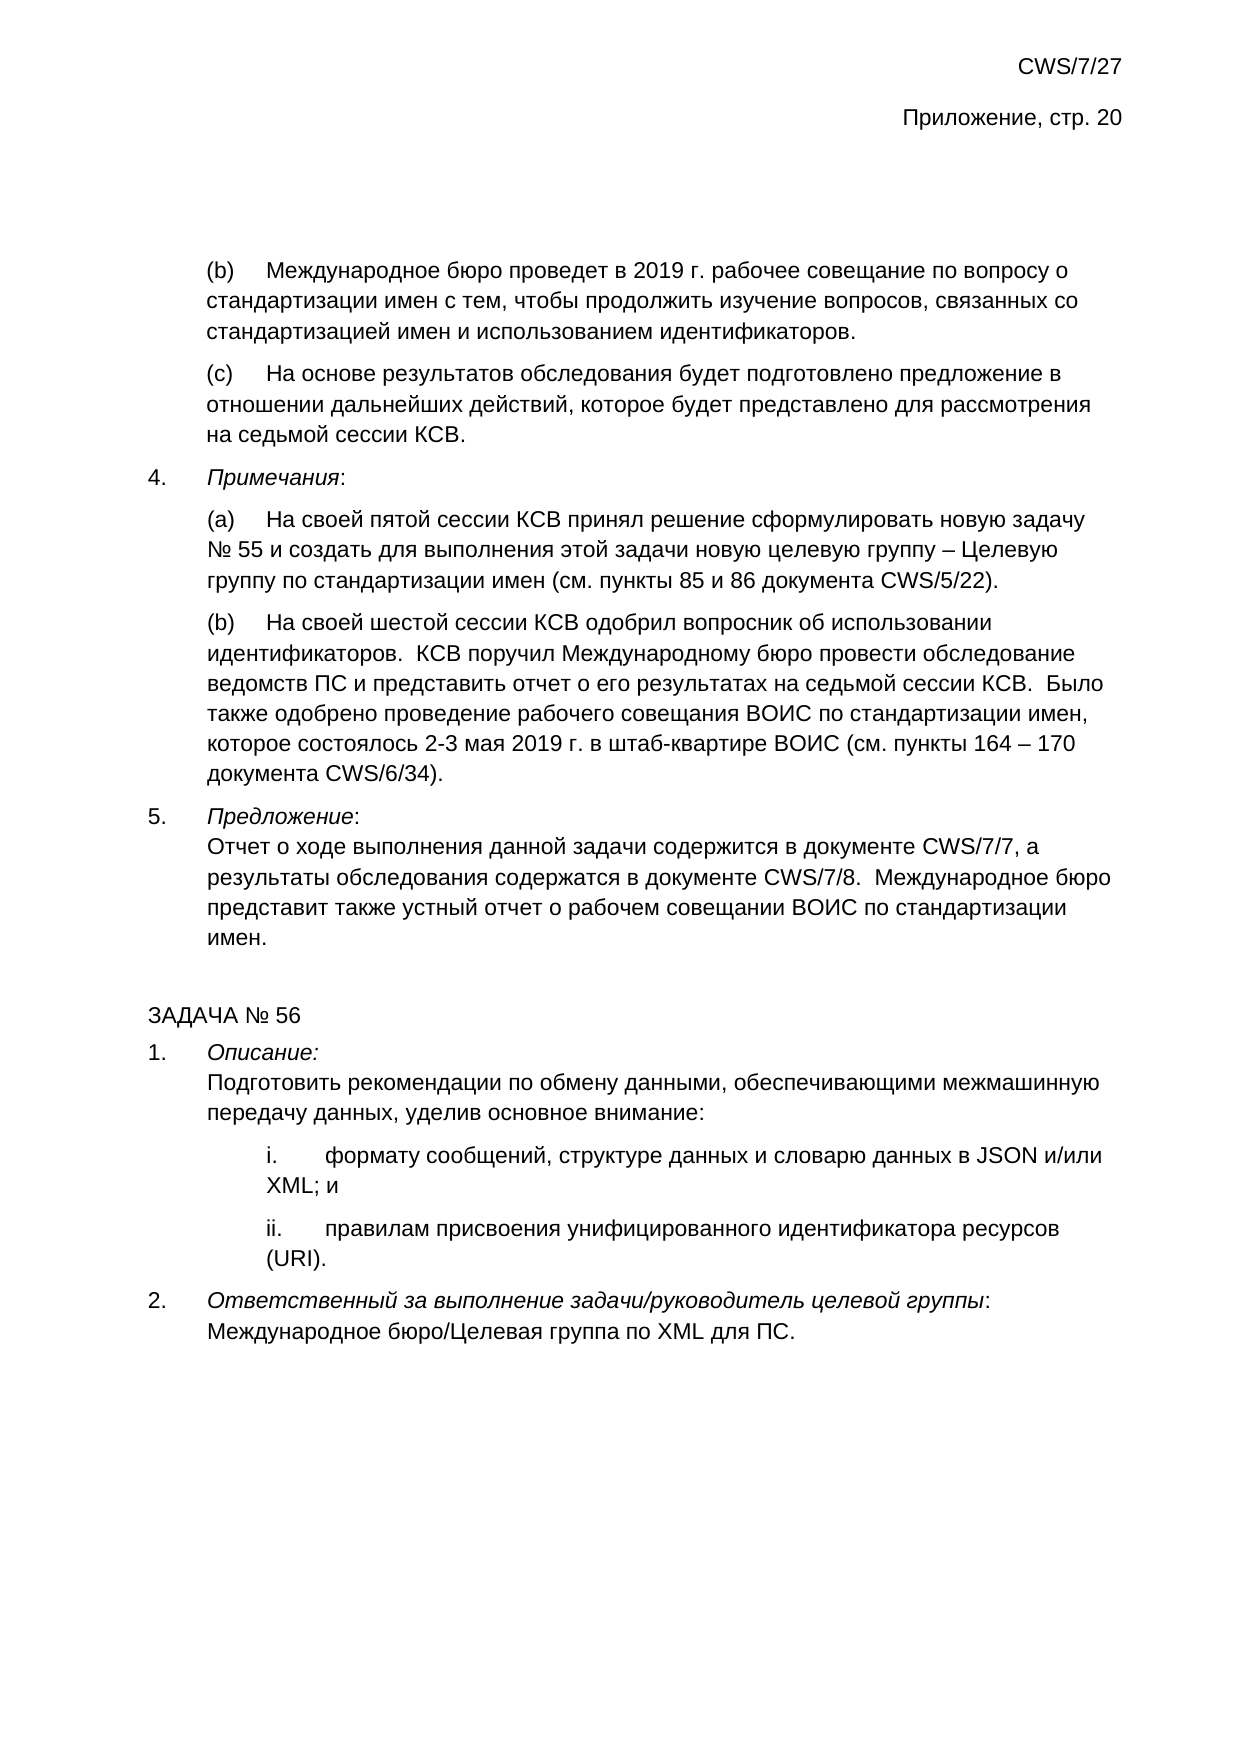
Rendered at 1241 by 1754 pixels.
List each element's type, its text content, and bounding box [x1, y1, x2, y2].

list Описание: Подготовить рекомендации по обмену данными, обеспечивающими межмашинную передачу данных, уделив основное внимание: [148, 1038, 1122, 1125]
text (b) На своей шестой сессии КСВ одобрил вопросник об использовании идентификаторов. КСВ поручил Международному бюро провести обследование ведомств ПС и представить отчет о его результатах на седьмой сессии КСВ. Было также одобрено проведение рабочего совещания ВОИС по стандартизации имен, которое состоялось 2-3 мая 2019 г. в штаб-квартире ВОИС (см. пункты 164 – 170 документа CWS/6/34). [148, 609, 1122, 787]
text (a) На своей пятой сессии КСВ принял решение сформулировать новую задачу № 55 и создать для выполнения этой задачи новую целевую группу – Целевую группу по стандартизации имен (см. пункты 85 и 86 документа CWS/5/22). [148, 506, 1122, 593]
text (c) На основе результатов обследования будет подготовлено предложение в отношении дальнейших действий, которое будет представлено для рассмотрения на седьмой сессии КСВ. [148, 360, 1122, 447]
subtitle ЗАДАЧА № 56 [148, 1002, 1122, 1028]
text (b) Международное бюро проведет в 2019 г. рабочее совещание по вопросу о стандартизации имен с тем, чтобы продолжить изучение вопросов, связанных со стандартизацией имен и использованием идентификаторов. [148, 257, 1122, 344]
text ii. правилам присвоения унифицированного идентификатора ресурсов (URI). [266, 1214, 1122, 1271]
text 4. Примечания: [148, 463, 1122, 490]
list Ответственный за выполнение задачи/руководитель целевой группы: Международное бюро/Целевая группа по XML для ПС. [148, 1287, 1122, 1344]
text i. формату сообщений, структуре данных и словарю данных в JSON и/или XML; и [266, 1142, 1122, 1198]
text 5. Предложение: Отчет о ходе выполнения данной задачи содержится в документе CWS/7/7, а результаты обследования содержатся в документе CWS/7/8. Международное бюро представит также устный отчет о рабочем совещании ВОИС по стандартизации имен. [148, 803, 1122, 950]
